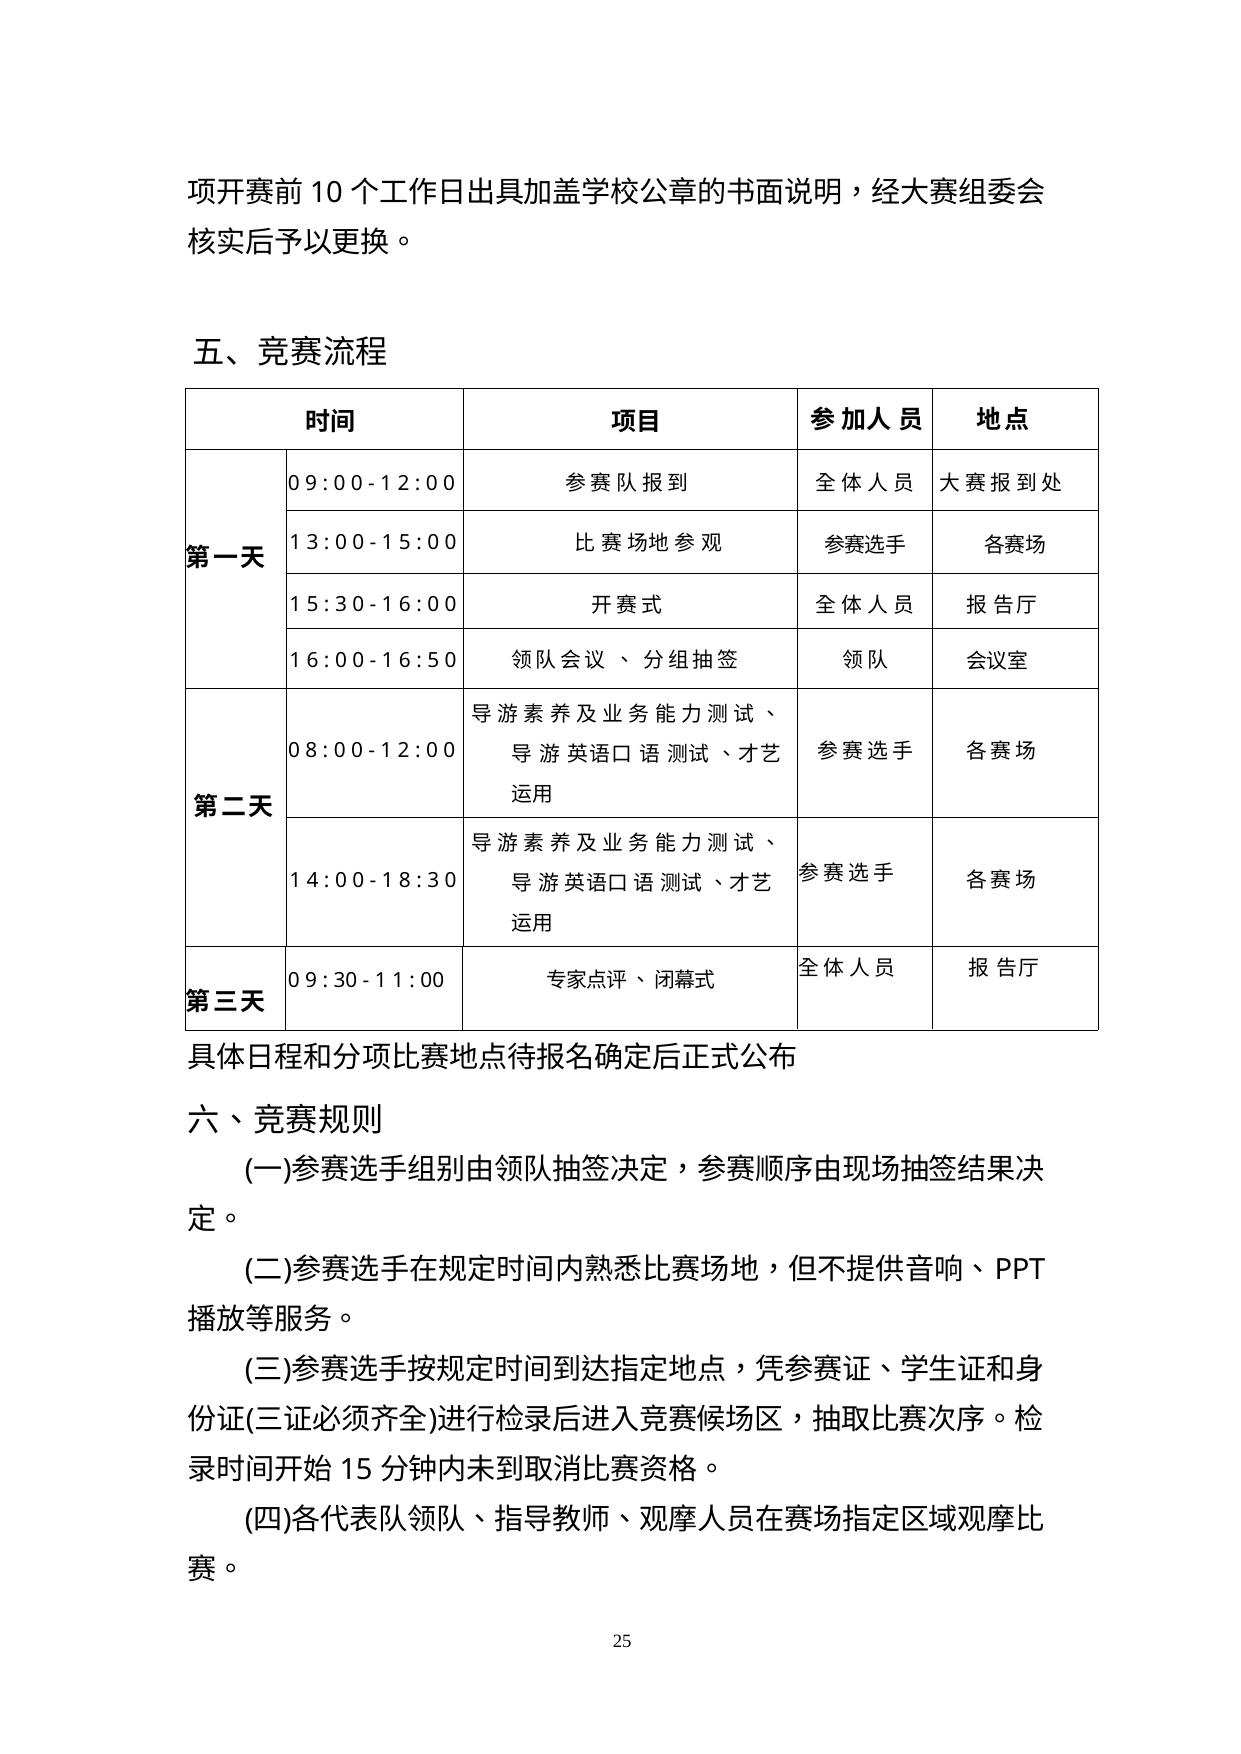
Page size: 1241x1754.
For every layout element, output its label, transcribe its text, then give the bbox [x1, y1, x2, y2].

table_cell 参赛选手 [798, 818, 932, 946]
table_cell 全体人员 [798, 947, 932, 1030]
table_cell 0 9 : 0 0 - 1 2 : 0 0 [287, 450, 463, 510]
table_cell 各赛场 [933, 689, 1098, 816]
text (一)参赛选手组别由领队抽签决定，参赛顺序由现场抽签结果决定。 [187, 1139, 1046, 1239]
table_cell 0 9 : 30 - 1 1 : 00 [286, 947, 462, 1030]
table_cell 全 体 人 员 [798, 450, 932, 510]
table_cell 报 告厅 [933, 947, 1098, 1030]
table_cell 1 6 : 0 0 - 1 6 : 5 0 [287, 629, 463, 687]
table_cell 专家点评 、 闭幕式 [463, 947, 798, 1030]
table_cell 各赛场 [933, 511, 1098, 573]
text 具体日程和分项比赛地点待报名确定后正式公布 [187, 1031, 1053, 1076]
table_cell 全 体 人 员 [798, 574, 932, 628]
table_cell 会议室 [933, 629, 1098, 687]
text 五、竞赛流程 [192, 316, 1053, 375]
table_cell 开赛式 [464, 574, 797, 628]
table_header 地点 [933, 389, 1098, 449]
table_header 项目 [464, 389, 797, 449]
table_cell 导 游 素 养 及 业 务 能 力 测 试 、 导 游 英语口 语 测试 、才艺运用 [464, 689, 797, 816]
table_cell 领 队 [798, 629, 932, 687]
table_cell 报 告厅 [933, 574, 1098, 628]
text (二)参赛选手在规定时间内熟悉比赛场地，但不提供音响、PPT播放等服务。 [187, 1239, 1046, 1339]
table_header 参 加人 员 [798, 389, 932, 449]
table_cell 领队会议 、 分组抽签 [464, 629, 797, 687]
table_cell 第三天 [186, 947, 285, 1030]
table_cell 比 赛 场地 参 观 [464, 511, 797, 573]
text (四)各代表队领队、指导教师、观摩人员在赛场指定区域观摩比赛。 [187, 1489, 1046, 1589]
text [187, 162, 1046, 262]
table_cell 参赛队报到 [464, 450, 797, 510]
text 六、竞赛规则 [187, 1098, 1053, 1139]
table_cell 各赛场 [933, 818, 1098, 946]
text (三)参赛选手按规定时间到达指定地点，凭参赛证、学生证和身份证(三证必须齐全)进行检录后进入竞赛候场区，抽取比赛次序。检录时间开始 15 分钟内未到取消比赛资格。 [187, 1339, 1046, 1489]
table_cell 导 游 素 养 及 业 务 能 力 测 试 、 导 游 英语口 语 测试 、才艺运用 [464, 818, 797, 946]
table_cell 第一天 [186, 450, 286, 687]
table_cell 大赛报到处 [933, 450, 1098, 510]
table_cell 第二天 [186, 689, 286, 946]
table_cell 1 4 : 0 0 - 1 8 : 3 0 [287, 818, 463, 946]
table_cell 参赛选手 [798, 689, 932, 816]
table_cell 参赛选手 [798, 511, 932, 573]
table_cell 0 8 : 0 0 - 1 2 : 0 0 [287, 689, 463, 816]
table_cell 1 3 : 0 0 - 1 5 : 0 0 [287, 511, 463, 573]
table_cell 1 5 : 3 0 - 1 6 : 0 0 [287, 574, 463, 628]
table_header 时间 [186, 389, 463, 449]
